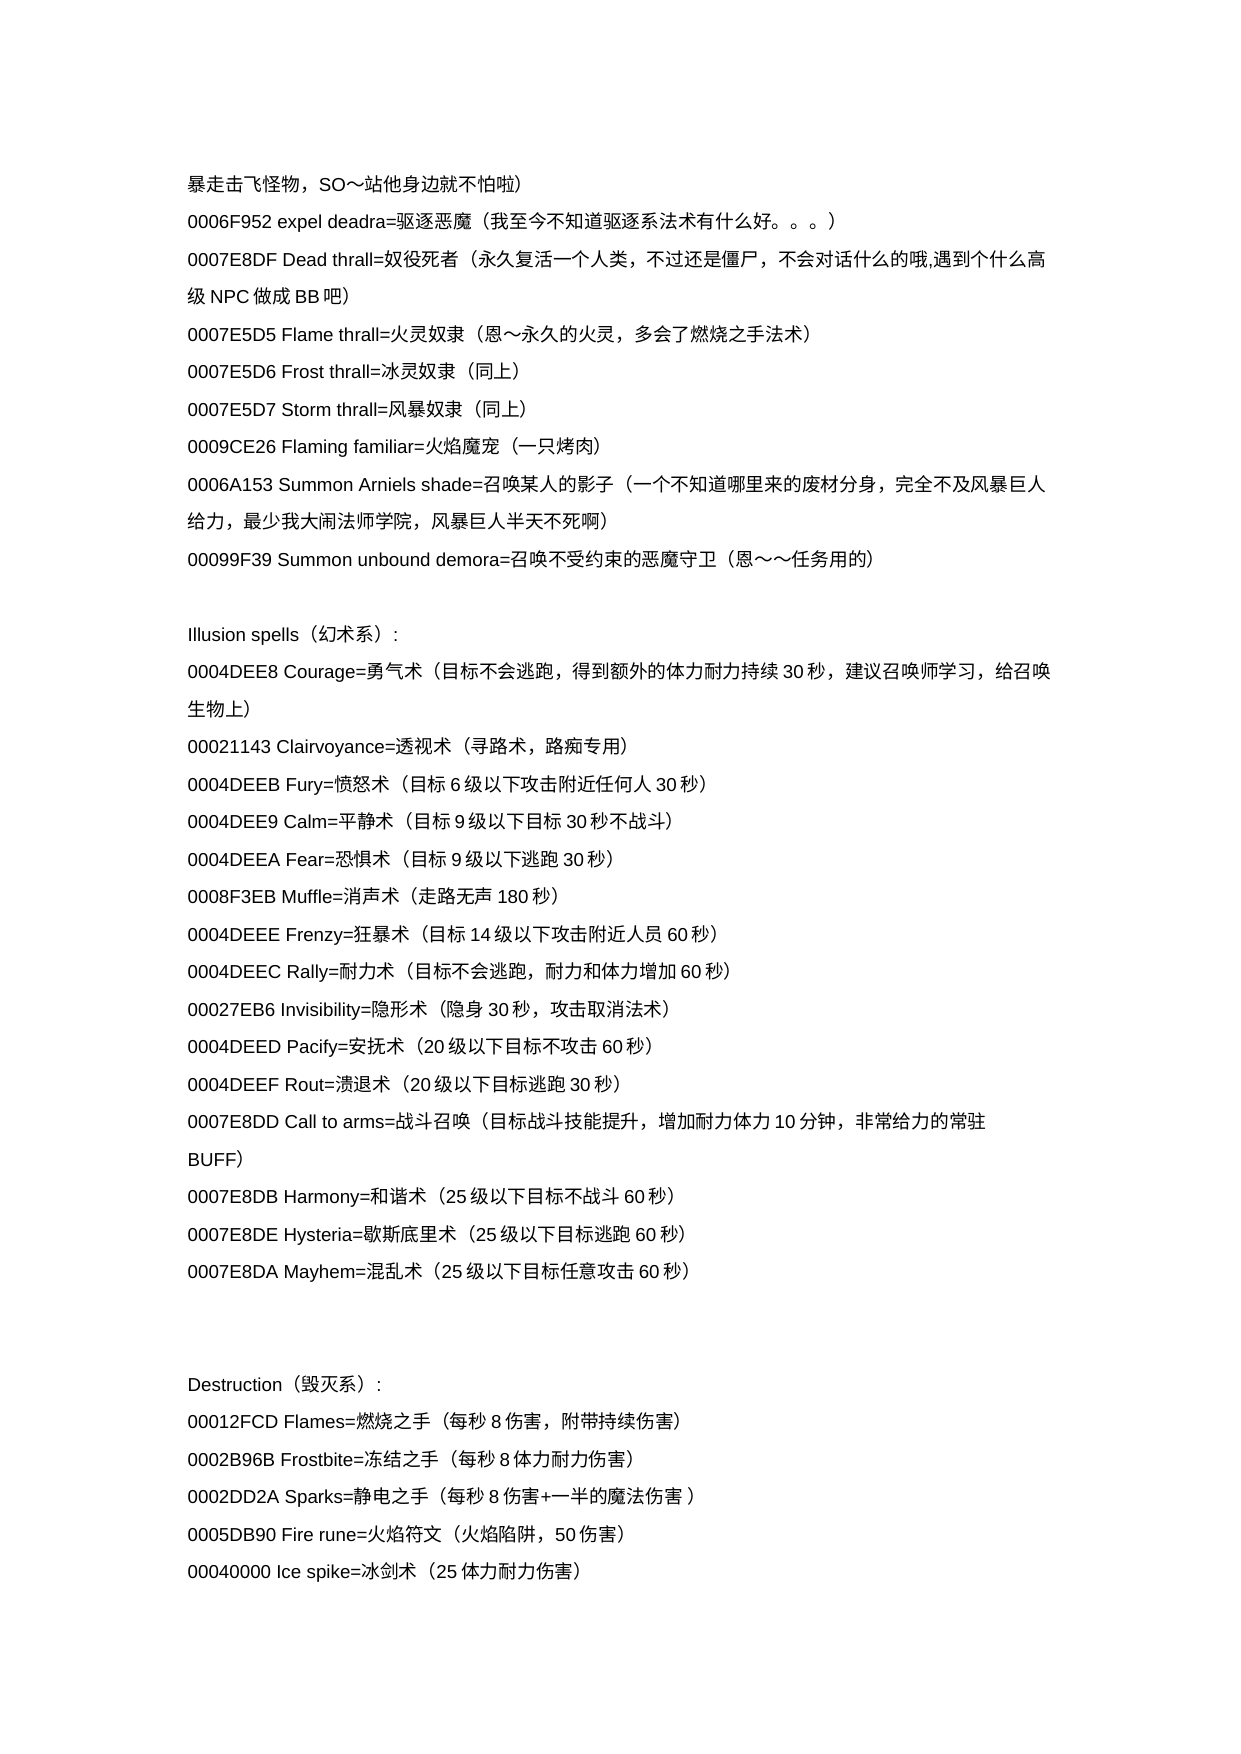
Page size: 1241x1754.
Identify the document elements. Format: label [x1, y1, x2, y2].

text [187, 164, 1053, 1589]
